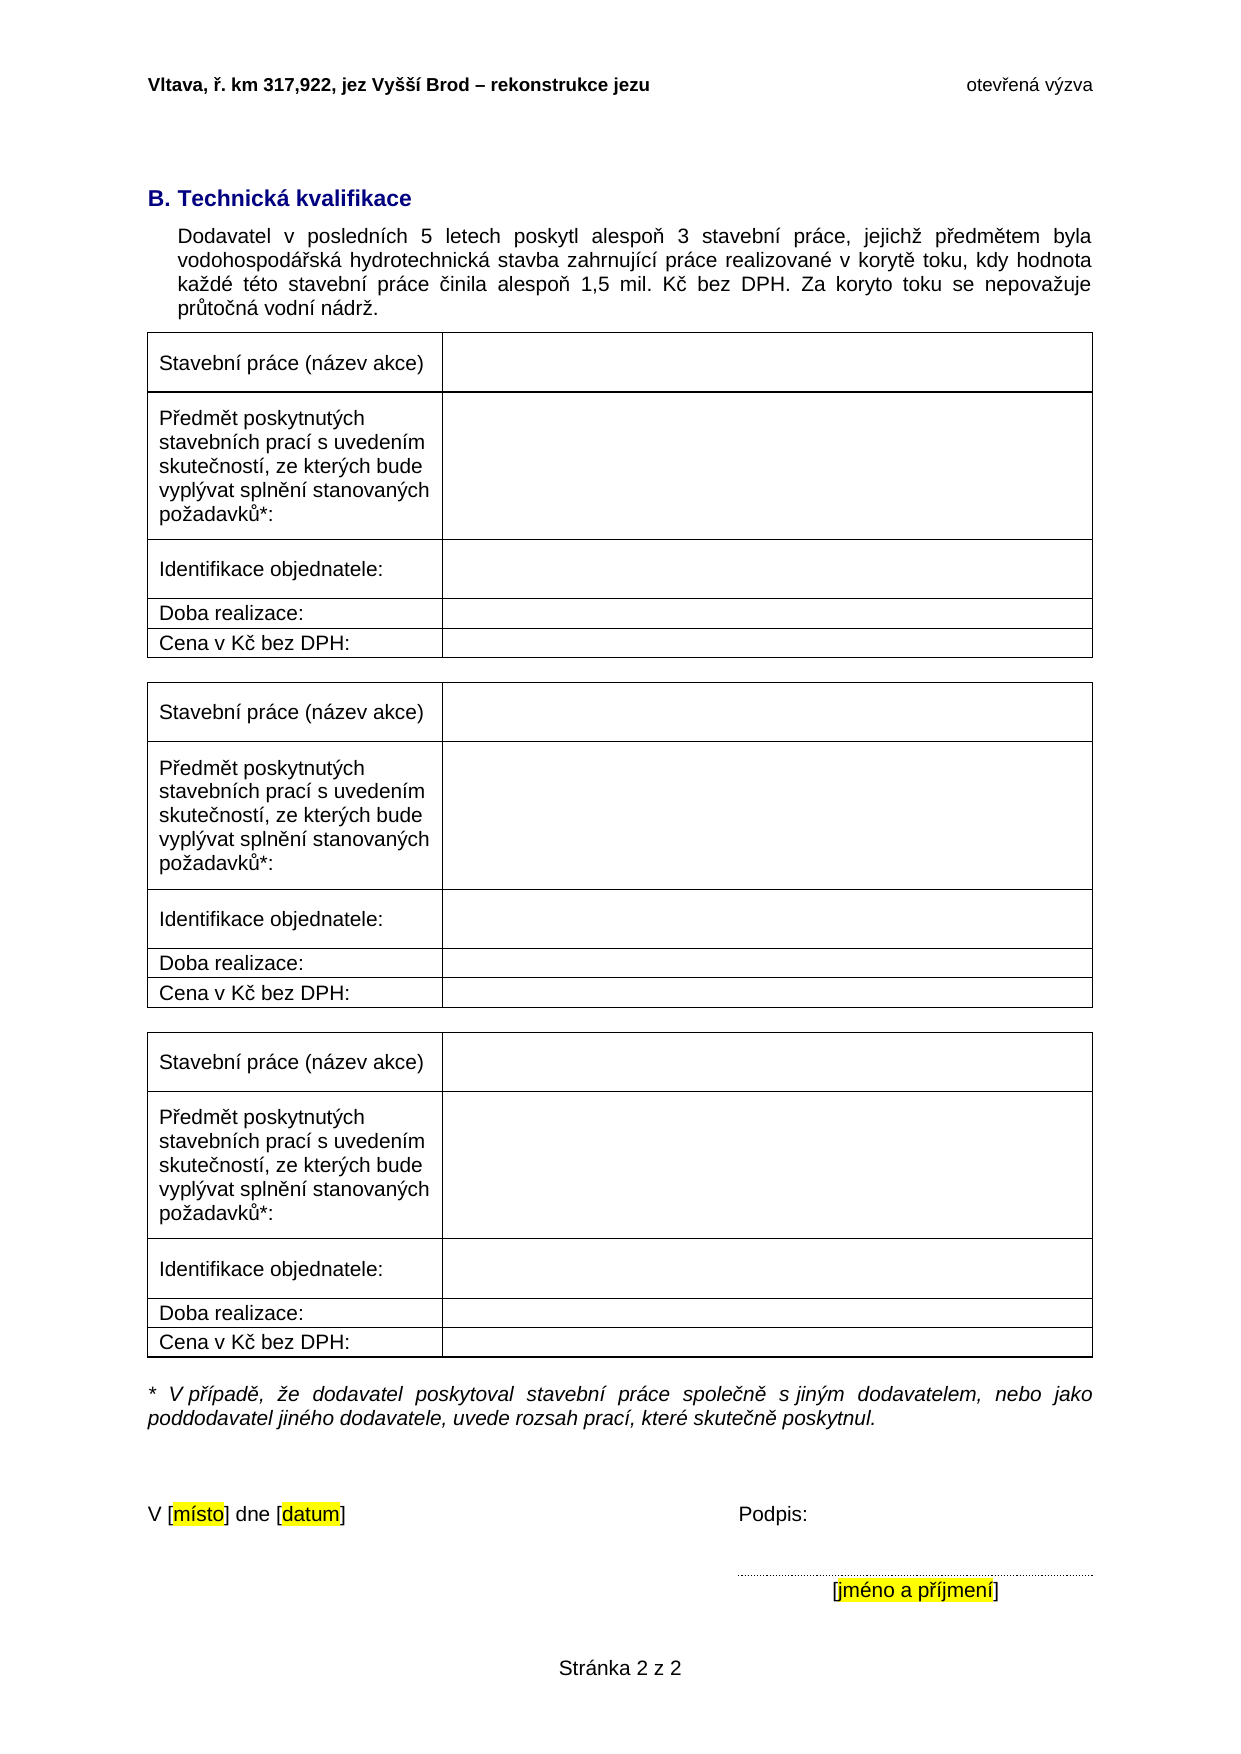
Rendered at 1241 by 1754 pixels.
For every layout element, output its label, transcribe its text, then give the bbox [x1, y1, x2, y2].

table_cell [443, 629, 1092, 657]
table_cell [443, 1092, 1092, 1238]
table_cell Cena v Kč bez DPH: [148, 978, 442, 1007]
table_cell [443, 540, 1092, 598]
table_header Stavební práce (název akce) [148, 333, 442, 391]
table_cell Předmět poskytnutých stavebních prací s uvedením skutečností, ze kterých bude vyplývat splnění stanovaných požadavků*: [148, 742, 442, 889]
table_cell [443, 949, 1092, 977]
subtitle Technická kvalifikace [148, 185, 1093, 211]
table_header [443, 333, 1092, 391]
table_cell [443, 742, 1092, 889]
table_cell [443, 890, 1092, 948]
table_cell Cena v Kč bez DPH: [148, 629, 442, 657]
table_cell [443, 1328, 1092, 1356]
table_cell Identifikace objednatele: [148, 1239, 442, 1297]
text * V případě, že dodavatel poskytoval stavební práce společně s jiným dodavatelem, nebo jako poddodavatel jiného dodavatele, uvede rozsah prací, které skutečně poskytnul. [148, 1381, 1093, 1429]
table_cell Předmět poskytnutých stavebních prací s uvedením skutečností, ze kterých bude vyplývat splnění stanovaných požadavků*: [148, 393, 442, 539]
table_cell [443, 1299, 1092, 1327]
text V [místo] dne [datum] Podpis: [340, 1502, 1093, 1526]
table_cell Identifikace objednatele: [148, 890, 442, 948]
table_header Stavební práce (název akce) [148, 683, 442, 741]
text Dodavatel v posledních 5 letech poskytl alespoň 3 stavební práce, jejichž předmětem byla vodohospodářská hydrotechnická stavba zahrnující práce realizované v korytě toku, kdy hodnota každé této stavební práce činila alespoň 1,5 mil. Kč bez DPH. Za koryto toku se nepovažuje průtočná vodní nádrž. [177, 224, 1093, 320]
text [jméno a příjmení] [738, 1575, 1093, 1602]
table_cell [443, 599, 1092, 627]
table_cell Identifikace objednatele: [148, 540, 442, 598]
table_cell [443, 1239, 1092, 1297]
table_cell Doba realizace: [148, 599, 442, 627]
table_header [443, 1033, 1092, 1091]
table_cell [443, 393, 1092, 539]
table_header Stavební práce (název akce) [148, 1033, 442, 1091]
table_header [443, 683, 1092, 741]
table_cell Předmět poskytnutých stavebních prací s uvedením skutečností, ze kterých bude vyplývat splnění stanovaných požadavků*: [148, 1092, 442, 1238]
table_cell [443, 978, 1092, 1007]
table_cell Doba realizace: [148, 1299, 442, 1327]
table_cell Cena v Kč bez DPH: [148, 1328, 442, 1356]
table_cell Doba realizace: [148, 949, 442, 977]
